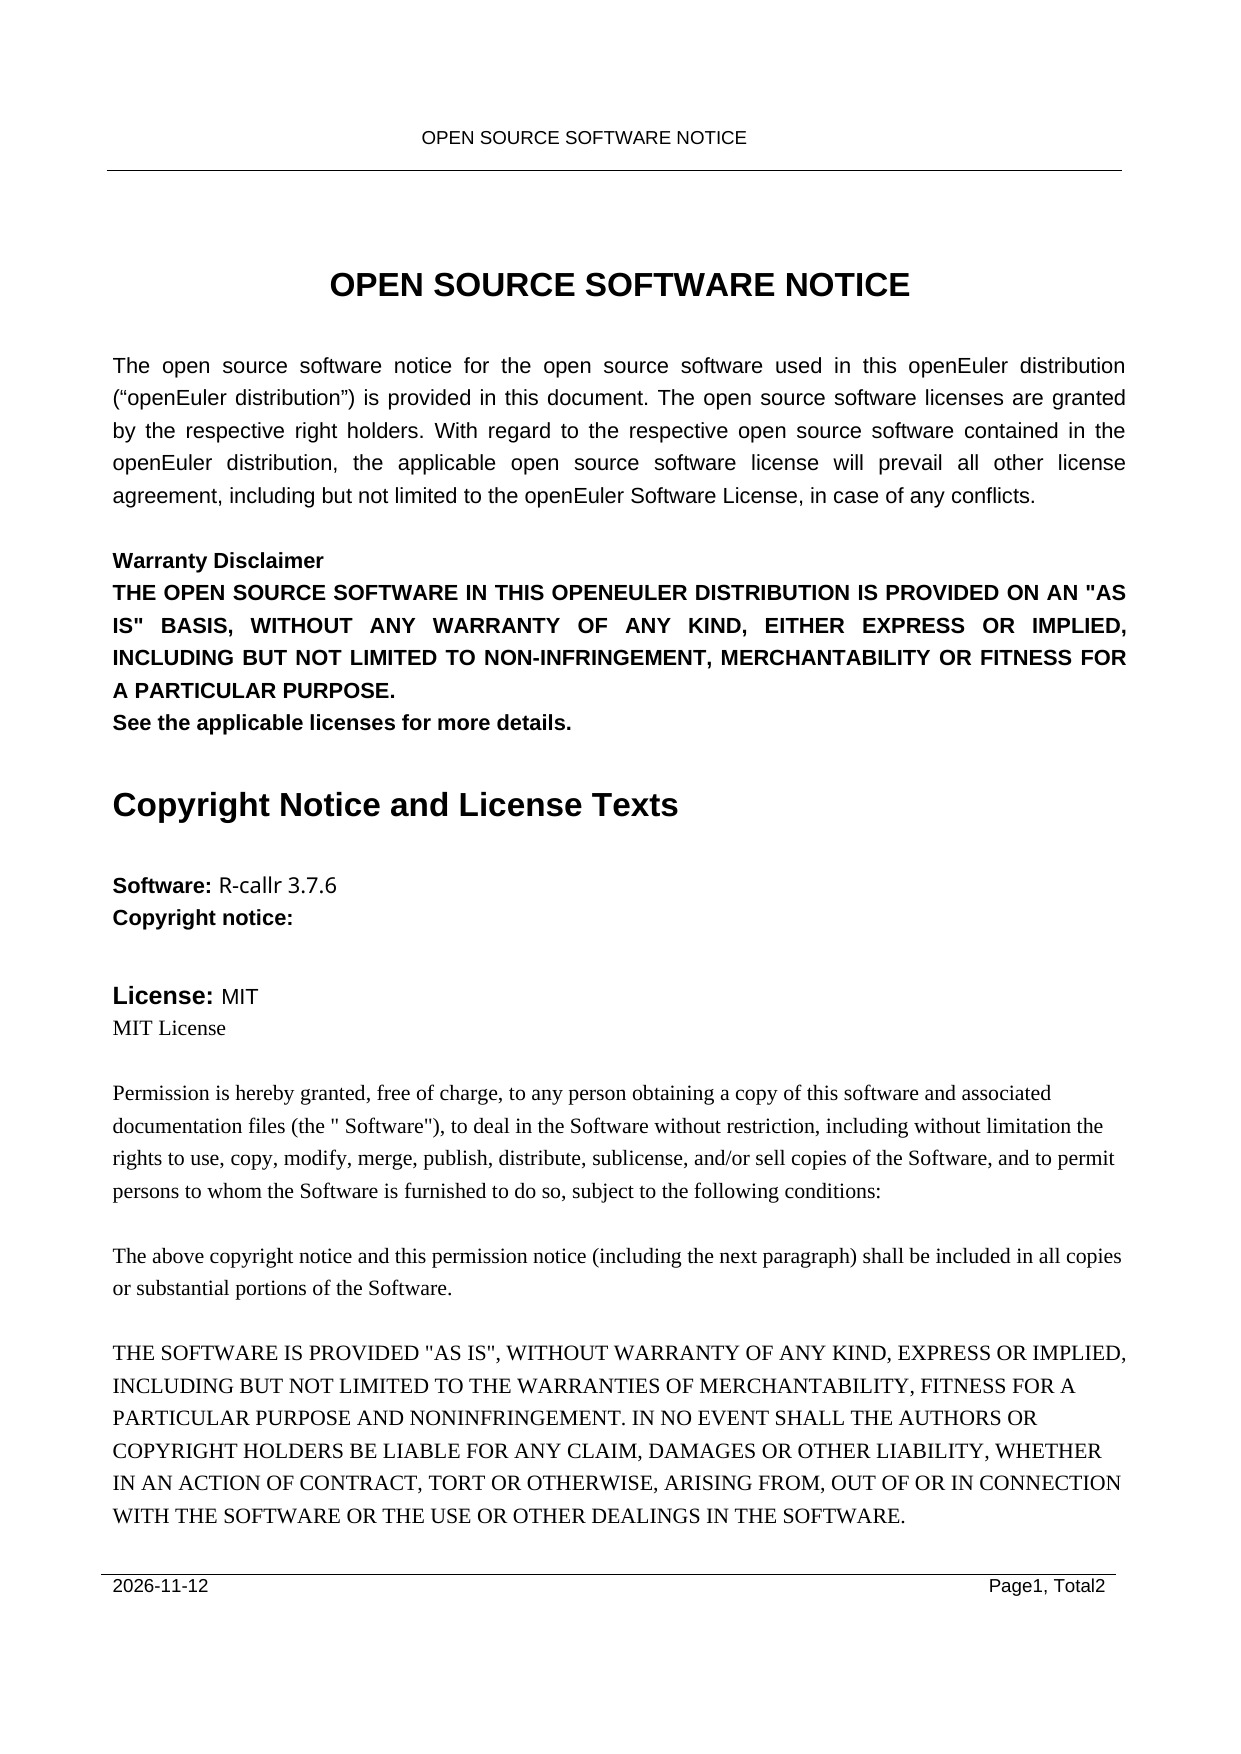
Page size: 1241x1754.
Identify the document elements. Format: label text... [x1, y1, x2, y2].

text THE OPEN SOURCE SOFTWARE IN THIS OPENEULER DISTRIBUTION IS PROVIDED ON AN "AS IS" BASIS, WITHOUT ANY WARRANTY OF ANY KIND, EITHER EXPRESS OR IMPLIED, INCLUDING BUT NOT LIMITED TO NON-INFRINGEMENT, MERCHANTABILITY OR FITNESS FOR A PARTICULAR PURPOSE. See the applicable licenses for more details. [112, 576, 1128, 739]
text Copyright notice: [112, 901, 1128, 934]
text Copyright Notice and License Texts [112, 771, 1128, 836]
text Warranty Disclaimer [112, 544, 1128, 576]
text The open source software notice for the open source software used in this openEuler distribution (“openEuler distribution”) is provided in this document. The open source software licenses are granted by the respective right holders. With regard to the respective open source software contained in the openEuler distribution, the applicable open source software license will prevail all other license agreement, including but not limited to the openEuler Software License, in case of any conflicts. [112, 349, 1128, 511]
text License: MIT [112, 979, 1128, 1012]
text MIT License Permission is hereby granted, free of charge, to any person obtaining a copy of this software and associated documentation files (the " Software"), to deal in the Software without restriction, including without limitation the rights to use, copy, modify, merge, publish, distribute, sublicense, and/or sell copies of the Software, and to permit persons to whom the Software is furnished to do so, subject to the following conditions: The above copyright notice and this permission notice (including the next paragraph) shall be included in all copies or substantial portions of the Software. THE SOFTWARE IS PROVIDED "AS IS", WITHOUT WARRANTY OF ANY KIND, EXPRESS OR IMPLIED, INCLUDING BUT NOT LIMITED TO THE WARRANTIES OF MERCHANTABILITY, FITNESS FOR A PARTICULAR PURPOSE AND NONINFRINGEMENT. IN NO EVENT SHALL THE AUTHORS OR COPYRIGHT HOLDERS BE LIABLE FOR ANY CLAIM, DAMAGES OR OTHER LIABILITY, WHETHER IN AN ACTION OF CONTRACT, TORT OR OTHERWISE, ARISING FROM, OUT OF OR IN CONNECTION WITH THE SOFTWARE OR THE USE OR OTHER DEALINGS IN THE SOFTWARE. [112, 1012, 1128, 1564]
text OPEN SOURCE SOFTWARE NOTICE [112, 251, 1128, 316]
title Software: R-callr 3.7.6 [112, 869, 1128, 901]
